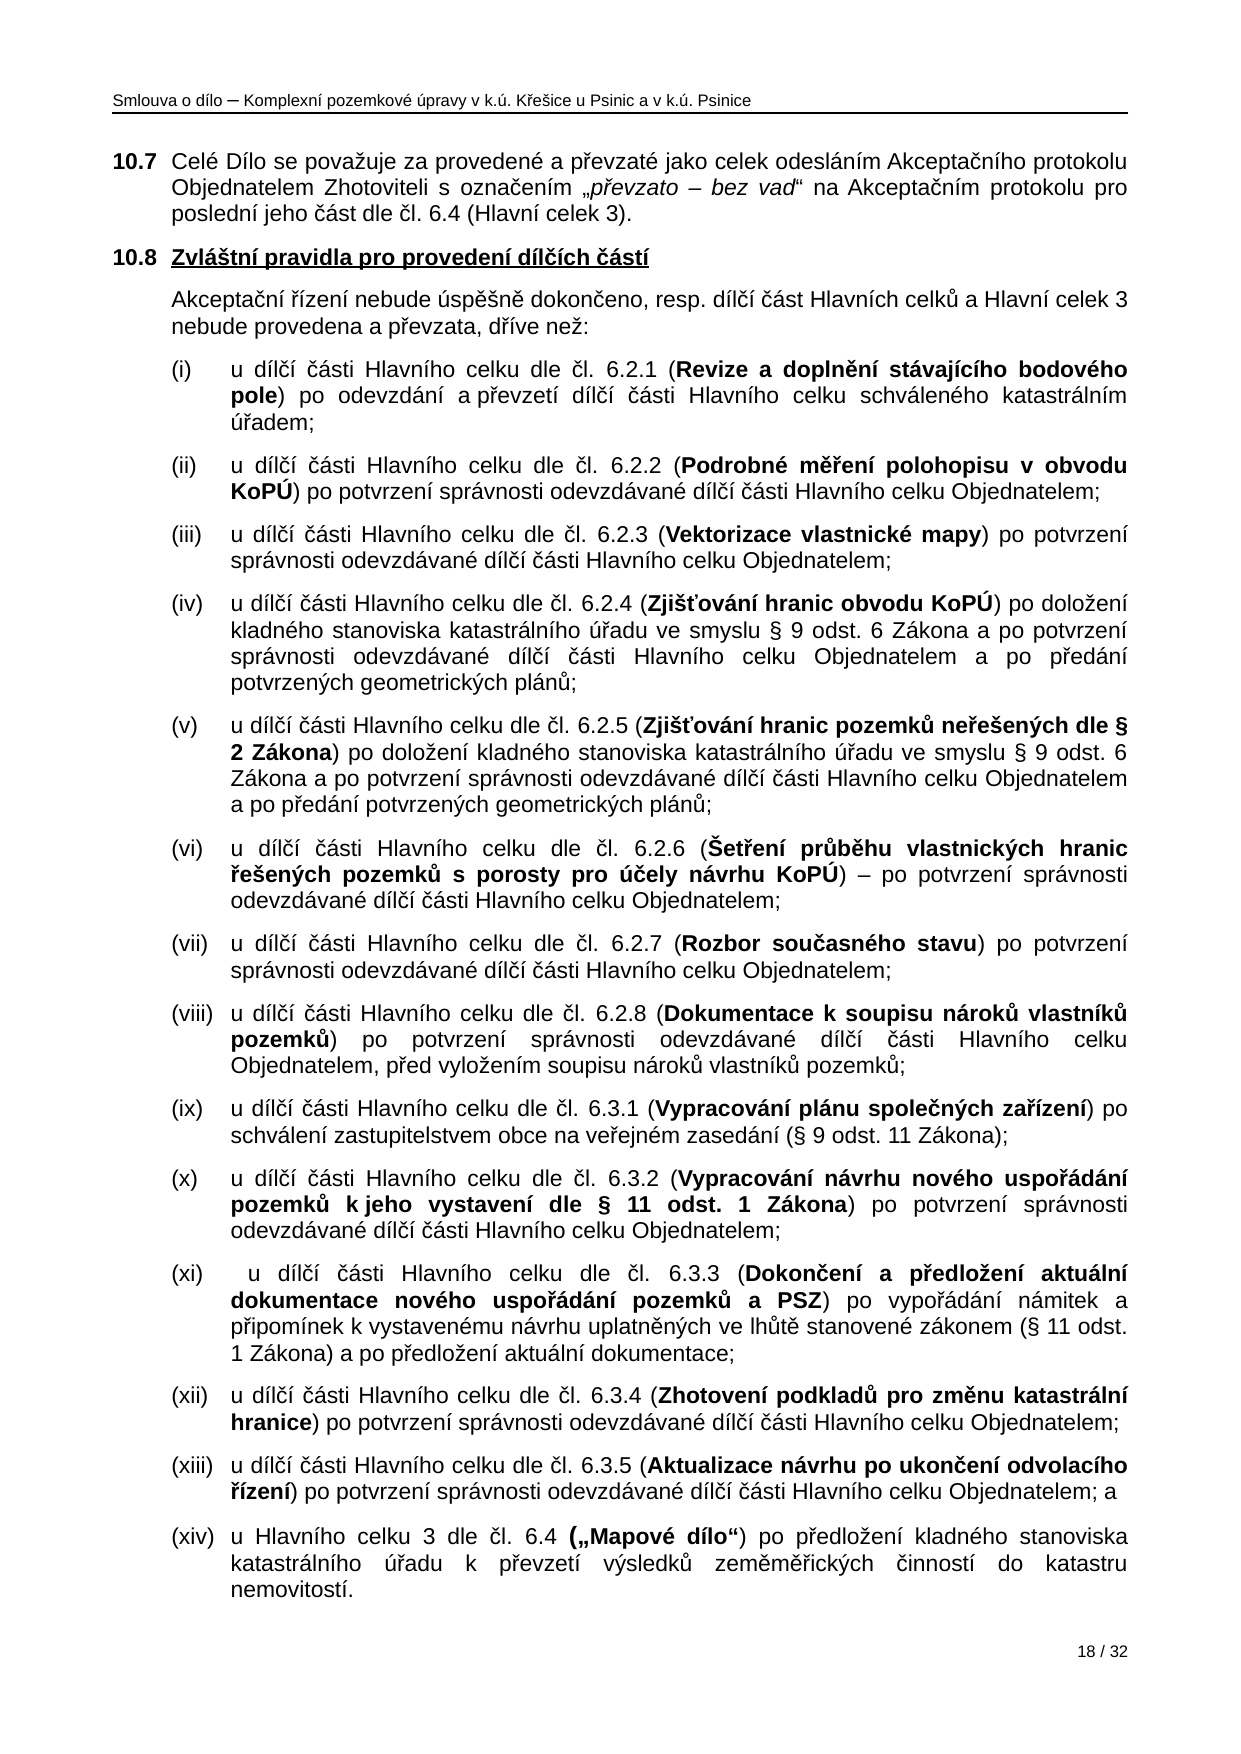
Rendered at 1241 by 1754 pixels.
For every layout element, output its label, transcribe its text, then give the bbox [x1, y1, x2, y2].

list Akceptační řízení nebude úspěšně dokončeno, resp. dílčí část Hlavních celků a Hlavní celek 3 nebude provedena a převzata, dříve než: [171, 286, 1128, 339]
list u dílčí části Hlavního celku dle čl. 6.3.1 (Vypracování plánu společných zařízení) po schválení zastupitelstvem obce na veřejném zasedání (§ 9 odst. 11 Zákona); [171, 1095, 1128, 1148]
list u Hlavního celku 3 dle čl. 6.4 („Mapové dílo“) po předložení kladného stanoviska katastrálního úřadu k převzetí výsledků zeměměřických činností do katastru nemovitostí. [171, 1521, 1128, 1603]
list u dílčí části Hlavního celku dle čl. 6.2.4 (Zjišťování hranic obvodu KoPÚ) po doložení kladného stanoviska katastrálního úřadu ve smyslu § 9 odst. 6 Zákona a po potvrzení správnosti odevzdávané dílčí části Hlavního celku Objednatelem a po předání potvrzených geometrických plánů; [171, 590, 1128, 696]
text Celé Dílo se považuje za provedené a převzaté jako celek odesláním Akceptačního protokolu Objednatelem Zhotoviteli s označením „převzato – bez vad“ na Akceptačním protokolu pro poslední jeho část dle čl. 6.4 (Hlavní celek 3). [112, 148, 1128, 227]
list u dílčí části Hlavního celku dle čl. 6.2.1 (Revize a doplnění stávajícího bodového pole) po odevzdání a převzetí dílčí části Hlavního celku schváleného katastrálním úřadem; [171, 356, 1128, 435]
list u dílčí části Hlavního celku dle čl. 6.2.5 (Zjišťování hranic pozemků neřešených dle § 2 Zákona) po doložení kladného stanoviska katastrálního úřadu ve smyslu § 9 odst. 6 Zákona a po potvrzení správnosti odevzdávané dílčí části Hlavního celku Objednatelem a po předání potvrzených geometrických plánů; [171, 712, 1128, 818]
list u dílčí části Hlavního celku dle čl. 6.2.2 (Podrobné měření polohopisu v obvodu KoPÚ) po potvrzení správnosti odevzdávané dílčí části Hlavního celku Objednatelem; [171, 452, 1128, 504]
list u dílčí části Hlavního celku dle čl. 6.2.6 (Šetření průběhu vlastnických hranic řešených pozemků s porosty pro účely návrhu KoPÚ) – po potvrzení správnosti odevzdávané dílčí části Hlavního celku Objednatelem; [171, 834, 1128, 913]
list u dílčí části Hlavního celku dle čl. 6.2.3 (Vektorizace vlastnické mapy) po potvrzení správnosti odevzdávané dílčí části Hlavního celku Objednatelem; [171, 521, 1128, 574]
list u dílčí části Hlavního celku dle čl. 6.3.3 (Dokončení a předložení aktuální dokumentace nového uspořádání pozemků a PSZ) po vypořádání námitek a připomínek k vystavenému návrhu uplatněných ve lhůtě stanovené zákonem (§ 11 odst. 1 Zákona) a po předložení aktuální dokumentace; [171, 1260, 1128, 1366]
list u dílčí části Hlavního celku dle čl. 6.2.7 (Rozbor současného stavu) po potvrzení správnosti odevzdávané dílčí části Hlavního celku Objednatelem; [171, 930, 1128, 983]
list u dílčí části Hlavního celku dle čl. 6.3.4 (Zhotovení podkladů pro změnu katastrální hranice) po potvrzení správnosti odevzdávané dílčí části Hlavního celku Objednatelem; [171, 1382, 1128, 1435]
list u dílčí části Hlavního celku dle čl. 6.2.8 (Dokumentace k soupisu nároků vlastníků pozemků) po potvrzení správnosti odevzdávané dílčí části Hlavního celku Objednatelem, před vyložením soupisu nároků vlastníků pozemků; [171, 999, 1128, 1079]
list u dílčí části Hlavního celku dle čl. 6.3.5 (Aktualizace návrhu po ukončení odvolacího řízení) po potvrzení správnosti odevzdávané dílčí části Hlavního celku Objednatelem; a [171, 1452, 1128, 1504]
list u dílčí části Hlavního celku dle čl. 6.3.2 (Vypracování návrhu nového uspořádání pozemků k jeho vystavení dle § 11 odst. 1 Zákona) po potvrzení správnosti odevzdávané dílčí části Hlavního celku Objednatelem; [171, 1165, 1128, 1244]
text Zvláštní pravidla pro provedení dílčích částí [112, 243, 1128, 270]
